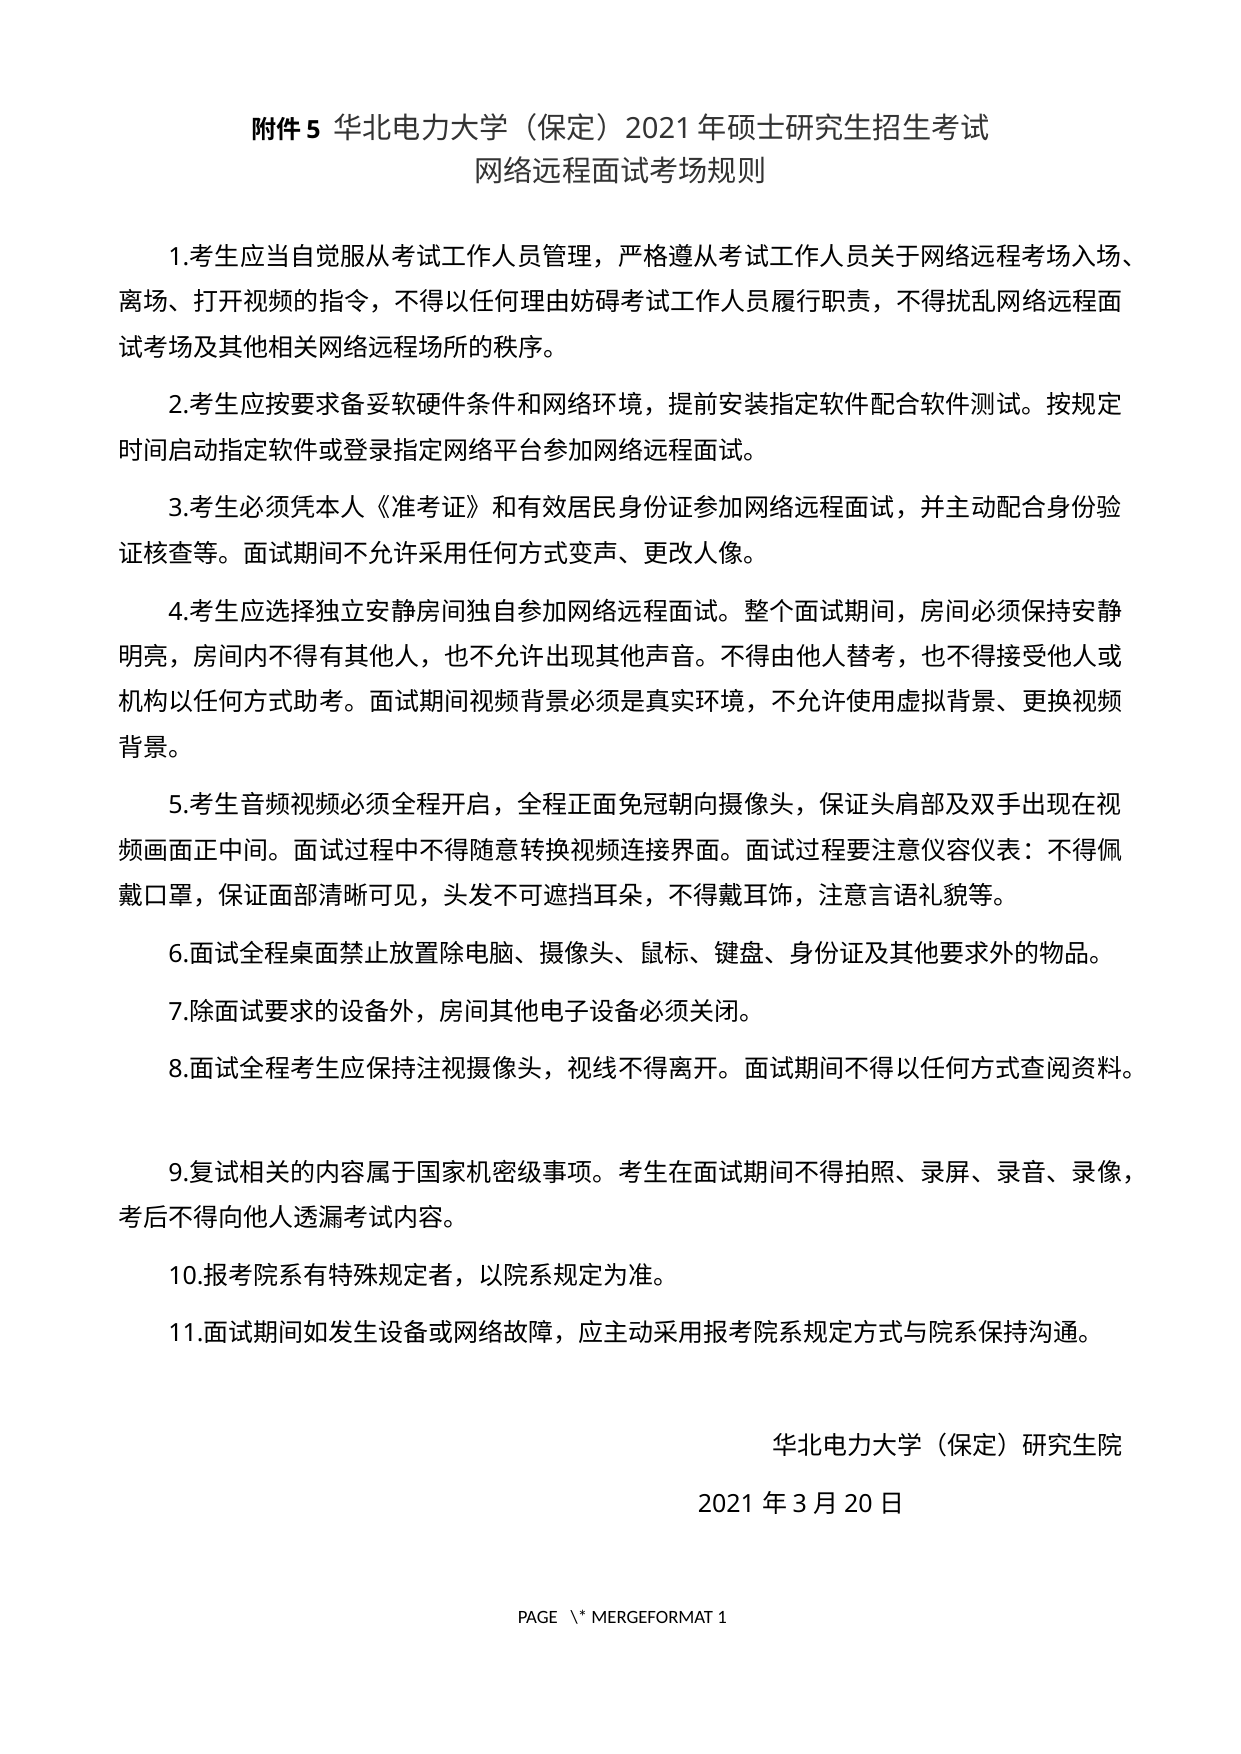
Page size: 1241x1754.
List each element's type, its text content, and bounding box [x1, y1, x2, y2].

text 10.报考院系有特殊规定者，以院系规定为准。 [118, 1255, 1122, 1291]
text 7.除面试要求的设备外，房间其他电子设备必须关闭。 [118, 991, 1122, 1027]
text 5.考生音频视频必须全程开启，全程正面免冠朝向摄像头，保证头肩部及双手出现在视频画面正中间。面试过程中不得随意转换视频连接界面。面试过程要注意仪容仪表：不得佩戴口罩，保证面部清晰可见，头发不可遮挡耳朵，不得戴耳饰，注意言语礼貌等。 [118, 785, 1122, 912]
text 3.考生必须凭本人《准考证》和有效居民身份证参加网络远程面试，并主动配合身份验证核查等。面试期间不允许采用任何方式变声、更改人像。 [118, 488, 1122, 569]
text 11.面试期间如发生设备或网络故障，应主动采用报考院系规定方式与院系保持沟通。 [118, 1313, 1122, 1349]
text 1.考生应当自觉服从考试工作人员管理，严格遵从考试工作人员关于网络远程考场入场、离场、打开视频的指令，不得以任何理由妨碍考试工作人员履行职责，不得扰乱网络远程面试考场及其他相关网络远程场所的秩序。 [118, 236, 1122, 363]
text 网络远程面试考场规则 [118, 147, 1122, 190]
text 9.复试相关的内容属于国家机密级事项。考生在面试期间不得拍照、录屏、录音、录像，考后不得向他人透漏考试内容。 [118, 1152, 1122, 1233]
text 6.面试全程桌面禁止放置除电脑、摄像头、鼠标、键盘、身份证及其他要求外的物品。 [118, 933, 1122, 969]
text 2.考生应按要求备妥软硬件条件和网络环境，提前安装指定软件配合软件测试。按规定时间启动指定软件或登录指定网络平台参加网络远程面试。 [118, 385, 1122, 466]
text 8.面试全程考生应保持注视摄像头，视线不得离开。面试期间不得以任何方式查阅资料。 [118, 1049, 1122, 1130]
text 华北电力大学（保定）研究生院 [118, 1426, 1122, 1462]
text 附件5 华北电力大学（保定）2021年硕士研究生招生考试 [118, 105, 1122, 147]
text 2021 年 3 月 20 日 [118, 1483, 1122, 1520]
text 4.考生应选择独立安静房间独自参加网络远程面试。整个面试期间，房间必须保持安静明亮，房间内不得有其他人，也不允许出现其他声音。不得由他人替考，也不得接受他人或机构以任何方式助考。面试期间视频背景必须是真实环境，不允许使用虚拟背景、更换视频背景。 [118, 591, 1122, 763]
